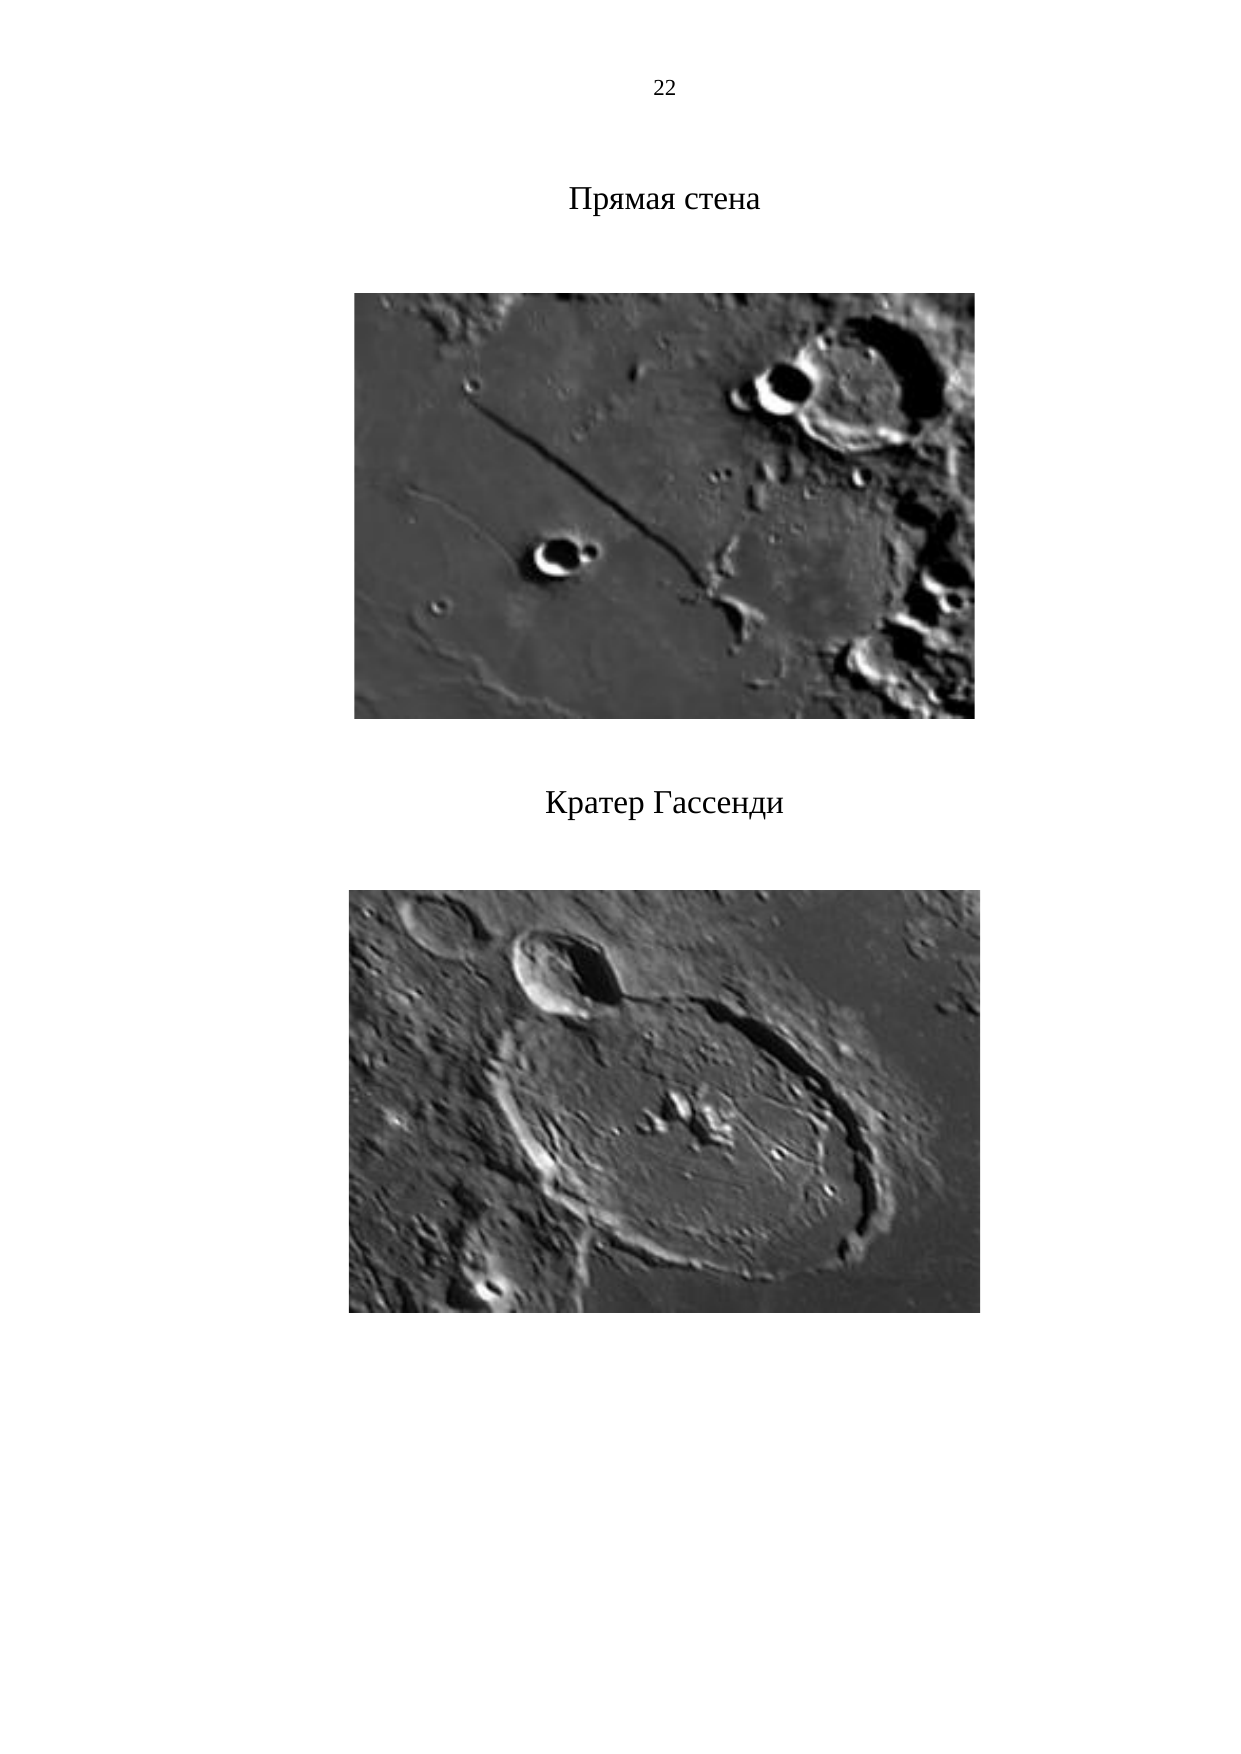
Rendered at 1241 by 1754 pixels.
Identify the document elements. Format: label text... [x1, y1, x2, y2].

text Прямая стена [177, 178, 1152, 217]
picture [354, 293, 975, 719]
picture [348, 890, 980, 1313]
text Кратер Гассенди [177, 783, 1152, 821]
